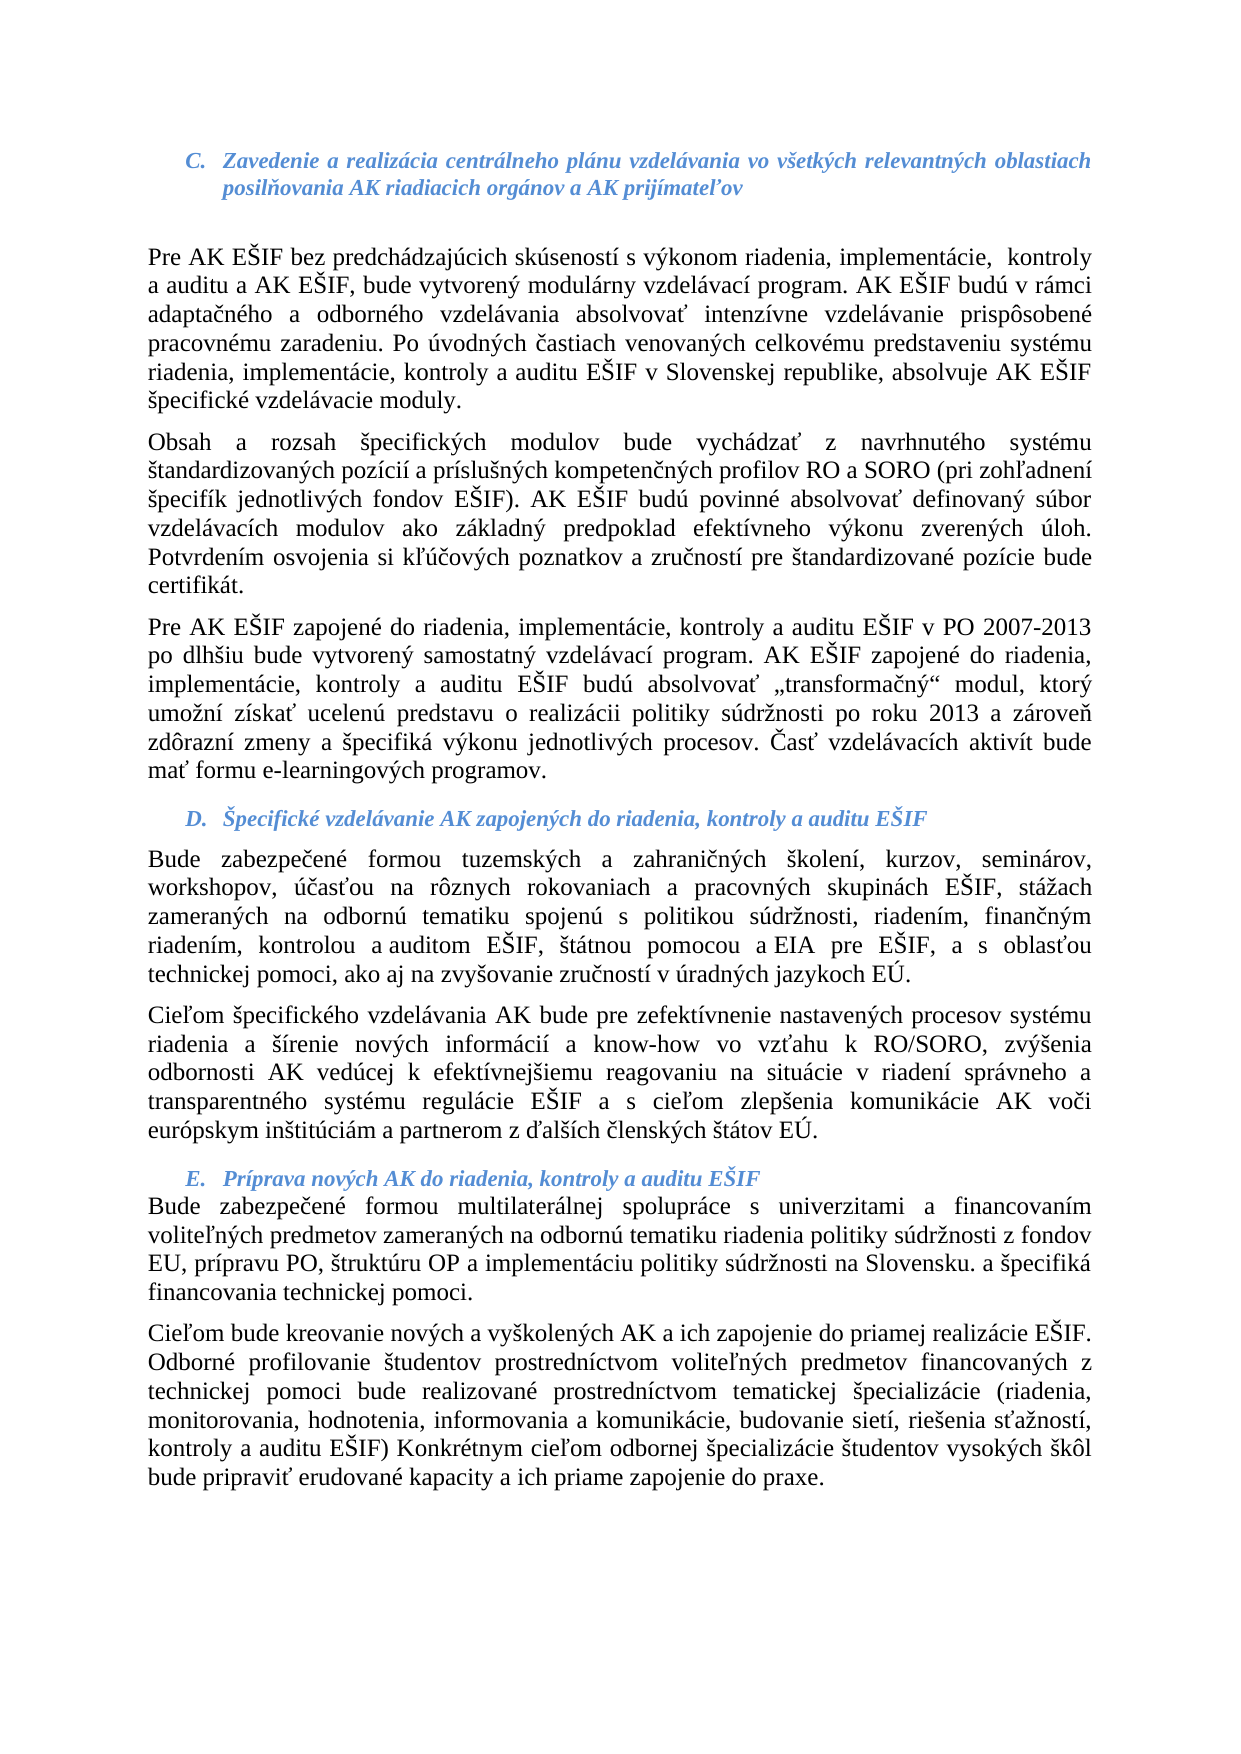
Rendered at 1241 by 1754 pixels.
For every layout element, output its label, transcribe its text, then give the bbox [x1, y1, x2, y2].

subtitle Príprava nových AK do riadenia, kontroly a auditu EŠIF [185, 1164, 1093, 1191]
text Obsah a rozsah špecifických modulov bude vychádzať z navrhnutého systému štandardizovaných pozícií a príslušných kompetenčných profilov RO a SORO (pri zohľadnení špecifík jednotlivých fondov EŠIF). AK EŠIF budú povinné absolvovať definovaný súbor vzdelávacích modulov ako základný predpoklad efektívneho výkonu zverených úloh. Potvrdením osvojenia si kľúčových poznatkov a zručností pre štandardizované pozície bude certifikát. [148, 427, 1093, 599]
text Pre AK EŠIF zapojené do riadenia, implementácie, kontroly a auditu EŠIF v PO 2007-2013 po dlhšiu bude vytvorený samostatný vzdelávací program. AK EŠIF zapojené do riadenia, implementácie, kontroly a auditu EŠIF budú absolvovať „transformačný“ modul, ktorý umožní získať ucelenú predstavu o realizácii politiky súdržnosti po roku 2013 a zároveň zdôrazní zmeny a špecifiká výkonu jednotlivých procesov. Časť vzdelávacích aktivít bude mať formu e-learningových programov. [148, 612, 1093, 784]
text Bude zabezpečené formou multilaterálnej spolupráce s univerzitami a financovaním voliteľných predmetov zameraných na odbornú tematiku riadenia politiky súdržnosti z fondov EU, prípravu PO, štruktúru OP a implementáciu politiky súdržnosti na Slovensku. a špecifiká financovania technickej pomoci. [148, 1191, 1093, 1306]
subtitle Zavedenie a realizácia centrálneho plánu vzdelávania vo všetkých relevantných oblastiach posilňovania AK riadiacich orgánov a AK prijímateľov [185, 148, 1093, 200]
text Pre AK EŠIF bez predchádzajúcich skúseností s výkonom riadenia, implementácie, kontroly a auditu a AK EŠIF, bude vytvorený modulárny vzdelávací program. AK EŠIF budú v rámci adaptačného a odborného vzdelávania absolvovať intenzívne vzdelávanie prispôsobené pracovnému zaradeniu. Po úvodných častiach venovaných celkovému predstaveniu systému riadenia, implementácie, kontroly a auditu EŠIF v Slovenskej republike, absolvuje AK EŠIF špecifické vzdelávacie moduly. [148, 242, 1093, 414]
text Cieľom bude kreovanie nových a vyškolených AK a ich zapojenie do priamej realizácie EŠIF. Odborné profilovanie študentov prostredníctvom voliteľných predmetov financovaných z technickej pomoci bude realizované prostredníctvom tematickej špecializácie (riadenia, monitorovania, hodnotenia, informovania a komunikácie, budovanie sietí, riešenia sťažností, kontroly a auditu EŠIF) Konkrétnym cieľom odbornej špecializácie študentov vysokých škôl bude pripraviť erudované kapacity a ich priame zapojenie do praxe. [148, 1318, 1093, 1491]
text Bude zabezpečené formou tuzemských a zahraničných školení, kurzov, seminárov, workshopov, účasťou na rôznych rokovaniach a pracovných skupinách EŠIF, stážach zameraných na odbornú tematiku spojenú s politikou súdržnosti, riadením, finančným riadením, kontrolou a auditom EŠIF, štátnou pomocou a EIA pre EŠIF, a s oblasťou technickej pomoci, ako aj na zvyšovanie zručností v úradných jazykoch EÚ. [148, 844, 1093, 987]
text Cieľom špecifického vzdelávania AK bude pre zefektívnenie nastavených procesov systému riadenia a šírenie nových informácií a know-how vo vzťahu k RO/SORO, zvýšenia odbornosti AK vedúcej k efektívnejšiemu reagovaniu na situácie v riadení správneho a transparentného systému regulácie EŠIF a s cieľom zlepšenia komunikácie AK voči európskym inštitúciám a partnerom z ďalších členských štátov EÚ. [148, 1000, 1093, 1144]
subtitle Špecifické vzdelávanie AK zapojených do riadenia, kontroly a auditu EŠIF [185, 805, 1093, 831]
